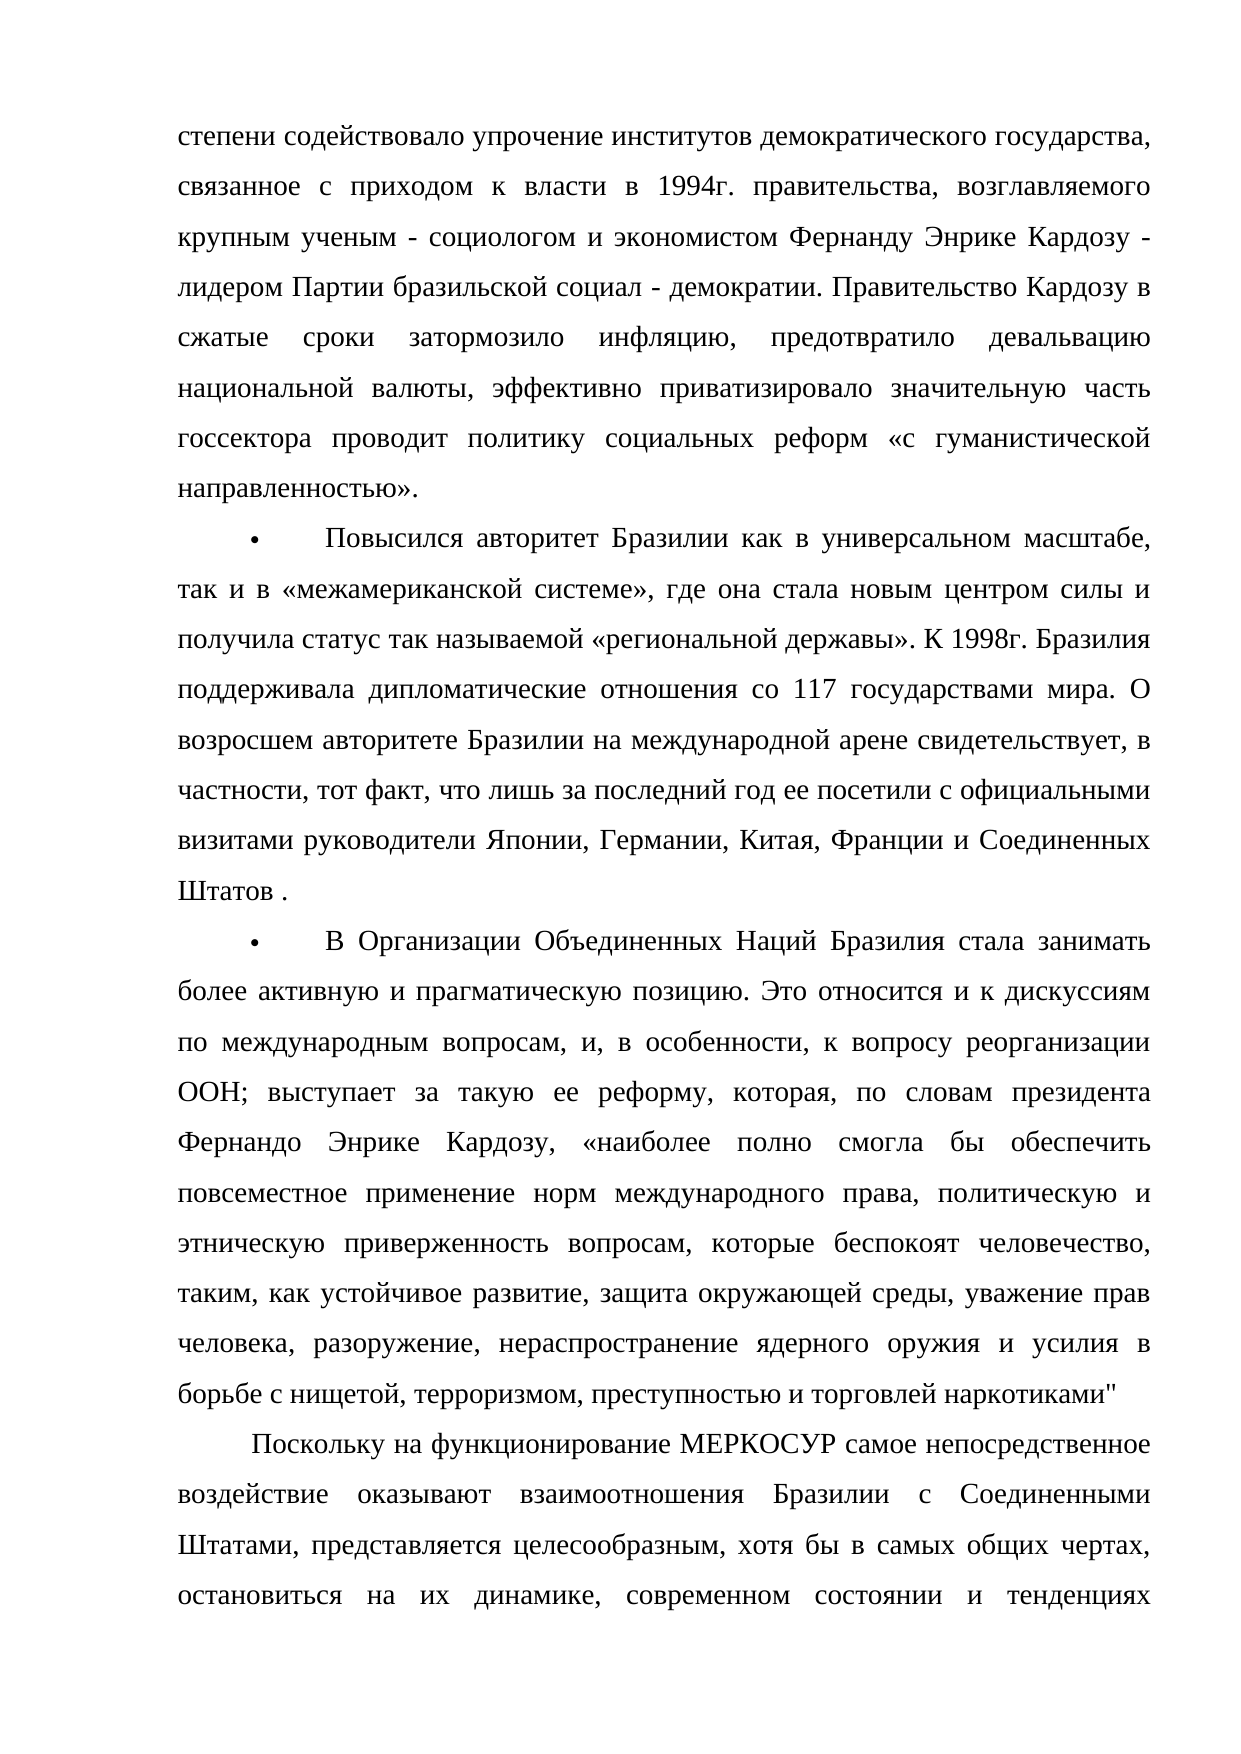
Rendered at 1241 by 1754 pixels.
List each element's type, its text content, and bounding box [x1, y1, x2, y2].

list В Организации Объединенных Наций Бразилия стала занимать более активную и прагматическую позицию. Это относится и к дискуссиям по международным вопросам, и, в особенности, к вопросу реорганизации ООН; выступает за такую ее реформу, которая, по словам президента Фернандо Энрике Кардозу, «наиболее полно смогла бы обеспечить повсеместное применение норм международного права, политическую и этническую приверженность вопросам, которые беспокоят человечество, таким, как устойчивое развитие, защита окружающей среды, уважение прав человека, разоружение, нераспространение ядерного оружия и усилия в борьбе с нищетой, терроризмом, преступностью и торговлей наркотиками" [177, 923, 1152, 1409]
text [177, 1426, 1152, 1611]
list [177, 118, 1152, 504]
list Повысился авторитет Бразилии как в универсальном масштабе, так и в «межамериканской системе», где она стала новым центром силы и получила статус так называемой «региональной державы». К 1998г. Бразилия поддерживала дипломатические отношения со 117 государствами мира. О возросшем авторитете Бразилии на международной арене свидетельствует, в частности, тот факт, что лишь за последний год ее посетили с официальными визитами руководители Японии, Германии, Китая, Франции и Соединенных Штатов . [177, 521, 1152, 906]
